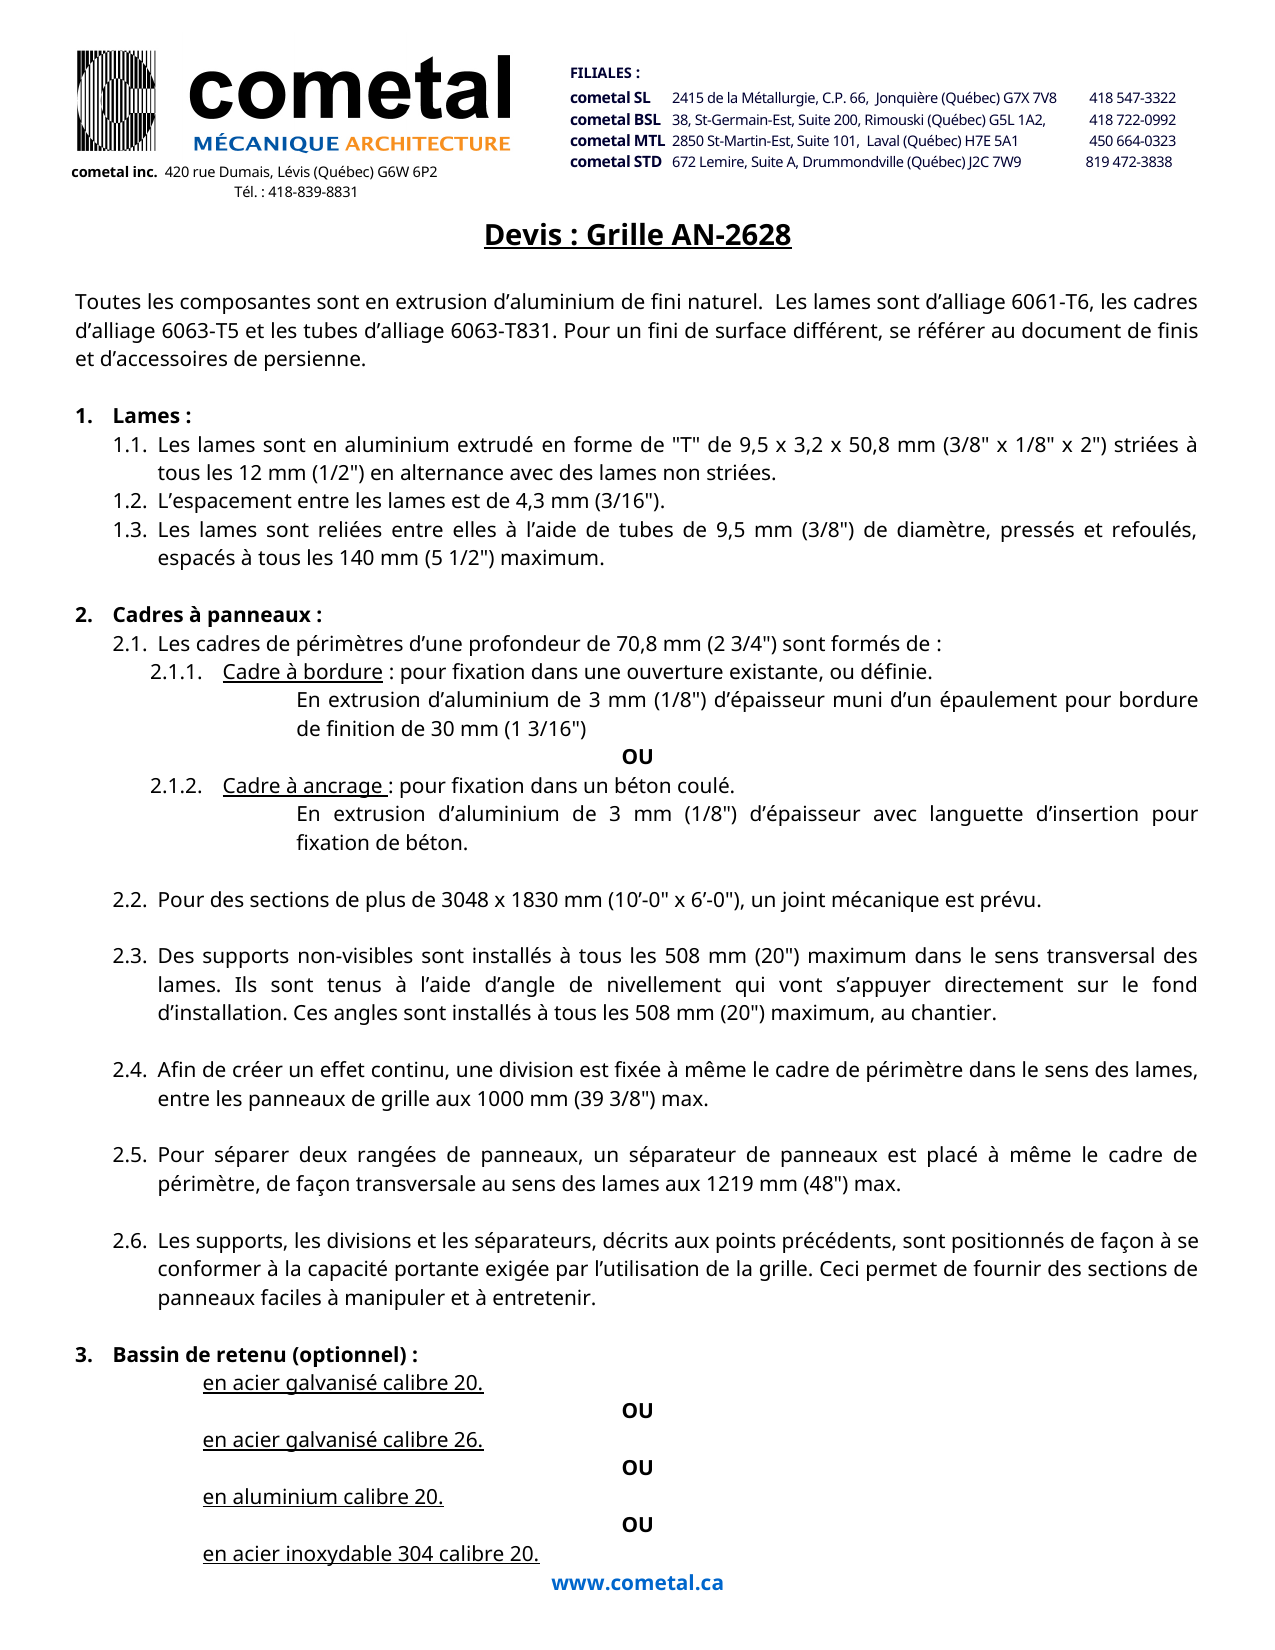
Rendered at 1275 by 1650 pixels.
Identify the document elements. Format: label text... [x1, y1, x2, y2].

list Des supports non-visibles sont installés à tous les 508 mm (20") maximum dans le sens transversal des lames. Ils sont tenus à l’aide d’angle de nivellement qui vont s’appuyer directement sur le fond d’installation. Ces angles sont installés à tous les 508 mm (20") maximum, au chantier. [112, 942, 1200, 1027]
picture [71, 32, 519, 163]
list Bassin de retenu (optionnel) : [75, 1340, 1200, 1368]
list Afin de créer un effet continu, une division est fixée à même le cadre de périmètre dans le sens des lames, entre les panneaux de grille aux 1000 mm (39 3/8") max. [112, 1055, 1200, 1112]
list Les cadres de périmètres d’une profondeur de 70,8 mm (2 3/4") sont formés de : [112, 629, 1200, 657]
text OU [75, 1510, 1200, 1539]
text en aluminium calibre 20. [202, 1482, 1200, 1510]
list Lames : [75, 401, 1200, 430]
list Cadre à ancrage : pour fixation dans un béton coulé. [150, 771, 1200, 799]
list Pour séparer deux rangées de panneaux, un séparateur de panneaux est placé à même le cadre de périmètre, de façon transversale au sens des lames aux 1219 mm (48") max. [112, 1141, 1200, 1197]
text OU [75, 1397, 1200, 1425]
list Les lames sont en aluminium extrudé en forme de "T" de 9,5 x 3,2 x 50,8 mm (3/8" x 1/8" x 2") striées à tous les 12 mm (1/2") en alternance avec des lames non striées. [112, 430, 1200, 487]
list Cadre à bordure : pour fixation dans une ouverture existante, ou définie. [150, 657, 1200, 686]
text En extrusion d’aluminium de 3 mm (1/8") d’épaisseur muni d’un épaulement pour bordure de finition de 30 mm (1 3/16") [296, 686, 1200, 742]
list L’espacement entre les lames est de 4,3 mm (3/16"). [112, 487, 1200, 515]
text OU [75, 1453, 1200, 1482]
list Les supports, les divisions et les séparateurs, décrits aux points précédents, sont positionnés de façon à se conformer à la capacité portante exigée par l’utilisation de la grille. Ceci permet de fournir des sections de panneaux faciles à manipuler et à entretenir. [112, 1226, 1200, 1311]
text Toutes les composantes sont en extrusion d’aluminium de fini naturel. Les lames sont d’alliage 6061-T6, les cadres d’alliage 6063-T5 et les tubes d’alliage 6063-T831. Pour un fini de surface différent, se référer au document de finis et d’accessoires de persienne. [75, 287, 1200, 373]
text en acier inoxydable 304 calibre 20. [157, 1539, 1200, 1567]
list Les lames sont reliées entre elles à l’aide de tubes de 9,5 mm (3/8") de diamètre, pressés et refoulés, espacés à tous les 140 mm (5 1/2") maximum. [112, 515, 1200, 572]
text en acier galvanisé calibre 26. [157, 1425, 1200, 1453]
list Cadres à panneaux : [75, 600, 1200, 629]
text en acier galvanisé calibre 20. [157, 1368, 1200, 1397]
text Devis : Grille AN-2628 [75, 81, 1200, 253]
list Pour des sections de plus de 3048 x 1830 mm (10’-0" x 6’-0"), un joint mécanique est prévu. [112, 885, 1200, 913]
list En extrusion d’aluminium de 3 mm (1/8") d’épaisseur avec languette d’insertion pour fixation de béton. [296, 799, 1200, 856]
text OU [75, 742, 1200, 771]
